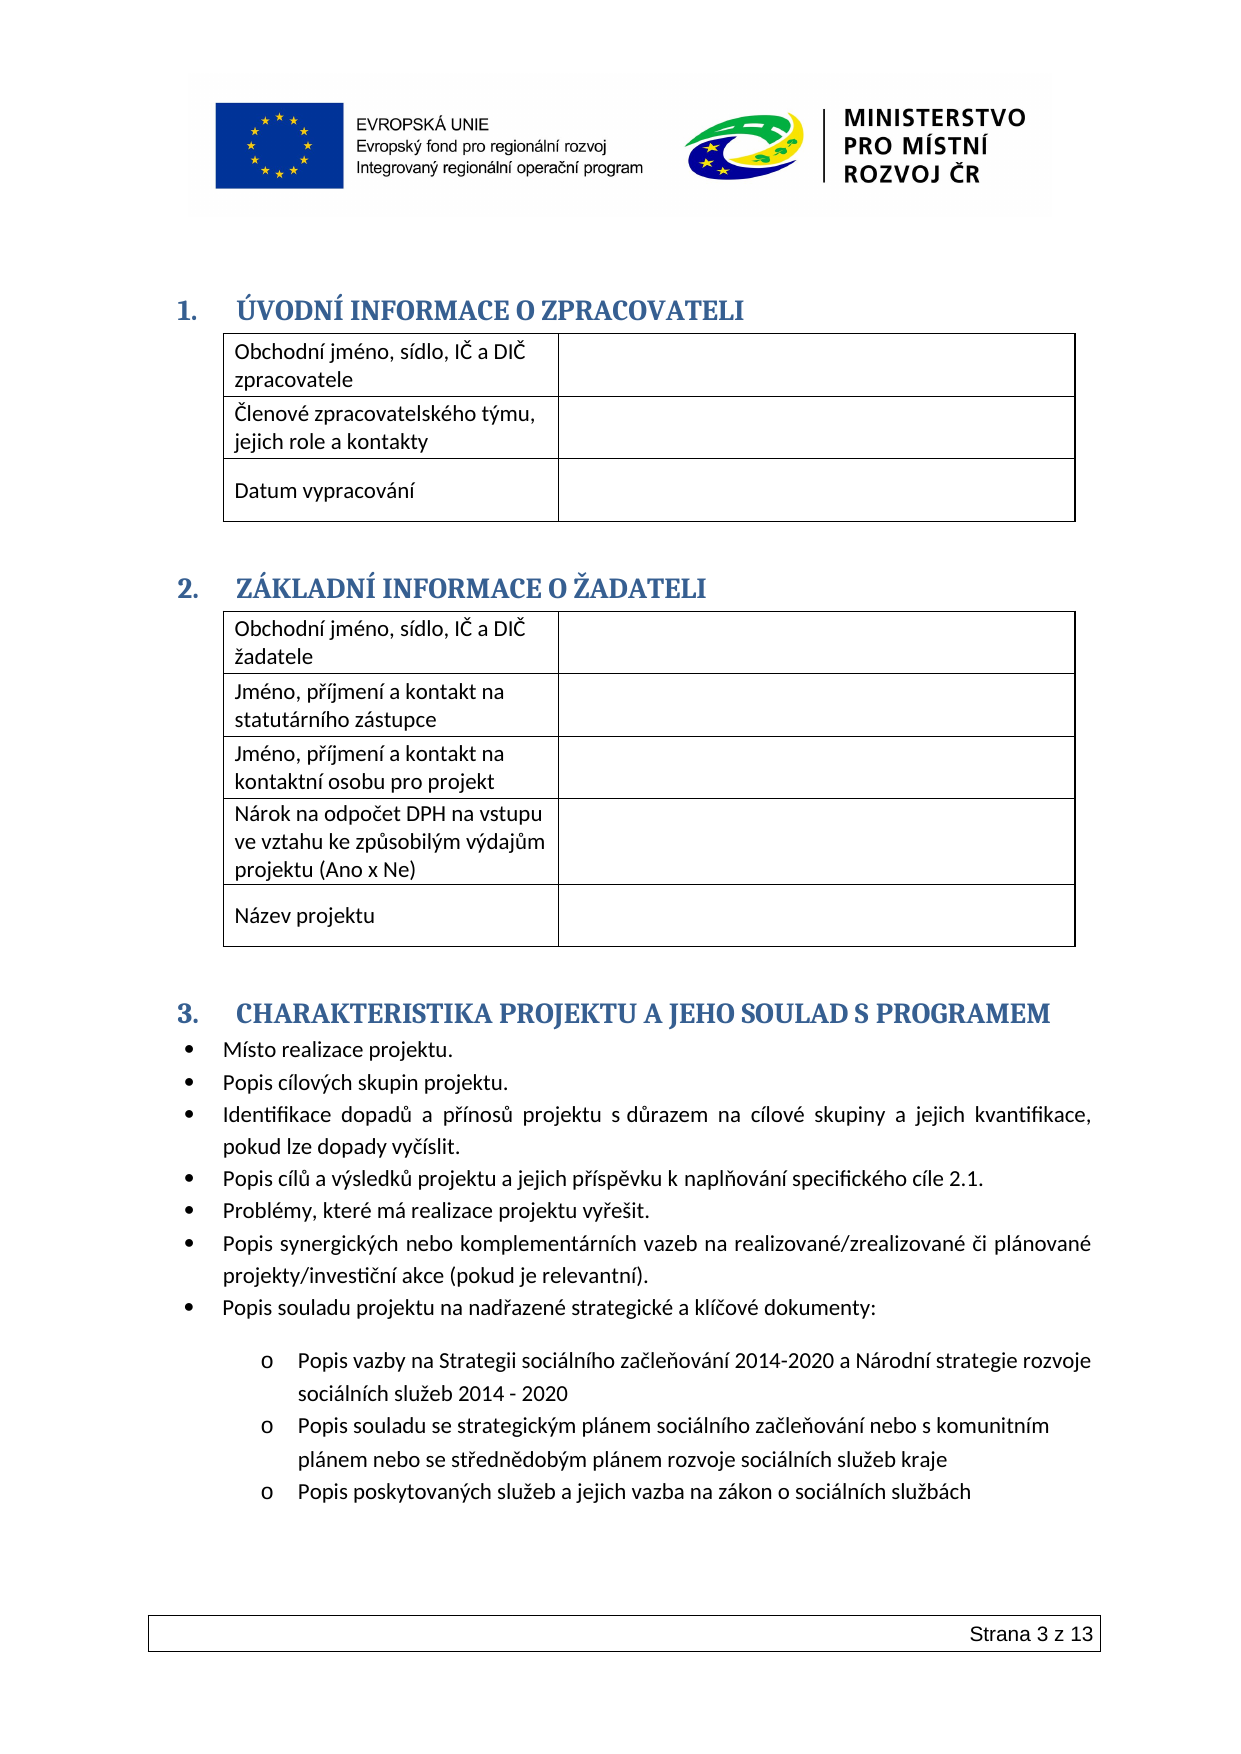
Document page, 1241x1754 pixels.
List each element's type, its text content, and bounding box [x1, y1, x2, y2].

subtitle ÚVODNÍ INFORMACE o zpracovateli [177, 294, 1093, 328]
table_cell Jméno, příjmení a kontakt na kontaktní osobu pro projekt [224, 737, 558, 798]
list Popis souladu se strategickým plánem sociálního začleňování nebo s komunitním plánem nebo se střednědobým plánem rozvoje sociálních služeb kraje [260, 1412, 1093, 1473]
list Popis cílů a výsledků projektu a jejich příspěvku k naplňování specifického cíle 2.1. [185, 1164, 1093, 1192]
table_header [559, 334, 1074, 396]
list Popis synergických nebo komplementárních vazeb na realizované/zrealizované či plánované projekty/investiční akce (pokud je relevantní). [185, 1229, 1093, 1289]
list Popis vazby na Strategii sociálního začleňování 2014-2020 a Národní strategie rozvoje sociálních služeb 2014 - 2020 [260, 1346, 1093, 1407]
table_header Obchodní jméno, sídlo, IČ a DIČ zpracovatele [224, 334, 558, 396]
table_cell [559, 397, 1074, 458]
table_header [559, 612, 1074, 673]
list Popis souladu projektu na nadřazené strategické a klíčové dokumenty: [185, 1293, 1093, 1321]
subtitle Charakteristika projektu a jeho soulad s programem [177, 997, 1093, 1031]
list Popis poskytovaných služeb a jejich vazba na zákon o sociálních službách [260, 1477, 1093, 1506]
list Problémy, které má realizace projektu vyřešit. [185, 1197, 1093, 1224]
list Místo realizace projektu. [185, 1036, 1093, 1064]
table_cell Jméno, příjmení a kontakt na statutárního zástupce [224, 674, 558, 736]
table_cell Datum vypracování [224, 459, 558, 521]
table_cell Název projektu [224, 885, 558, 946]
table_cell [559, 885, 1074, 946]
list Identifikace dopadů a přínosů projektu s důrazem na cílové skupiny a jejich kvantifikace, pokud lze dopady vyčíslit. [185, 1100, 1093, 1160]
table_cell [559, 737, 1074, 798]
picture [187, 73, 1053, 217]
subtitle ZÁKLADNÍ INFORMACE O ŽADATELI [177, 572, 1093, 606]
table_cell Nárok na odpočet DPH na vstupu ve vztahu ke způsobilým výdajům projektu (Ano x Ne) [224, 799, 558, 883]
table_cell [559, 799, 1074, 883]
table_cell [559, 459, 1074, 521]
table_cell Členové zpracovatelského týmu, jejich role a kontakty [224, 397, 558, 458]
table_header Obchodní jméno, sídlo, IČ a DIČ žadatele [224, 612, 558, 673]
list Popis cílových skupin projektu. [185, 1068, 1093, 1096]
table_cell [559, 674, 1074, 736]
